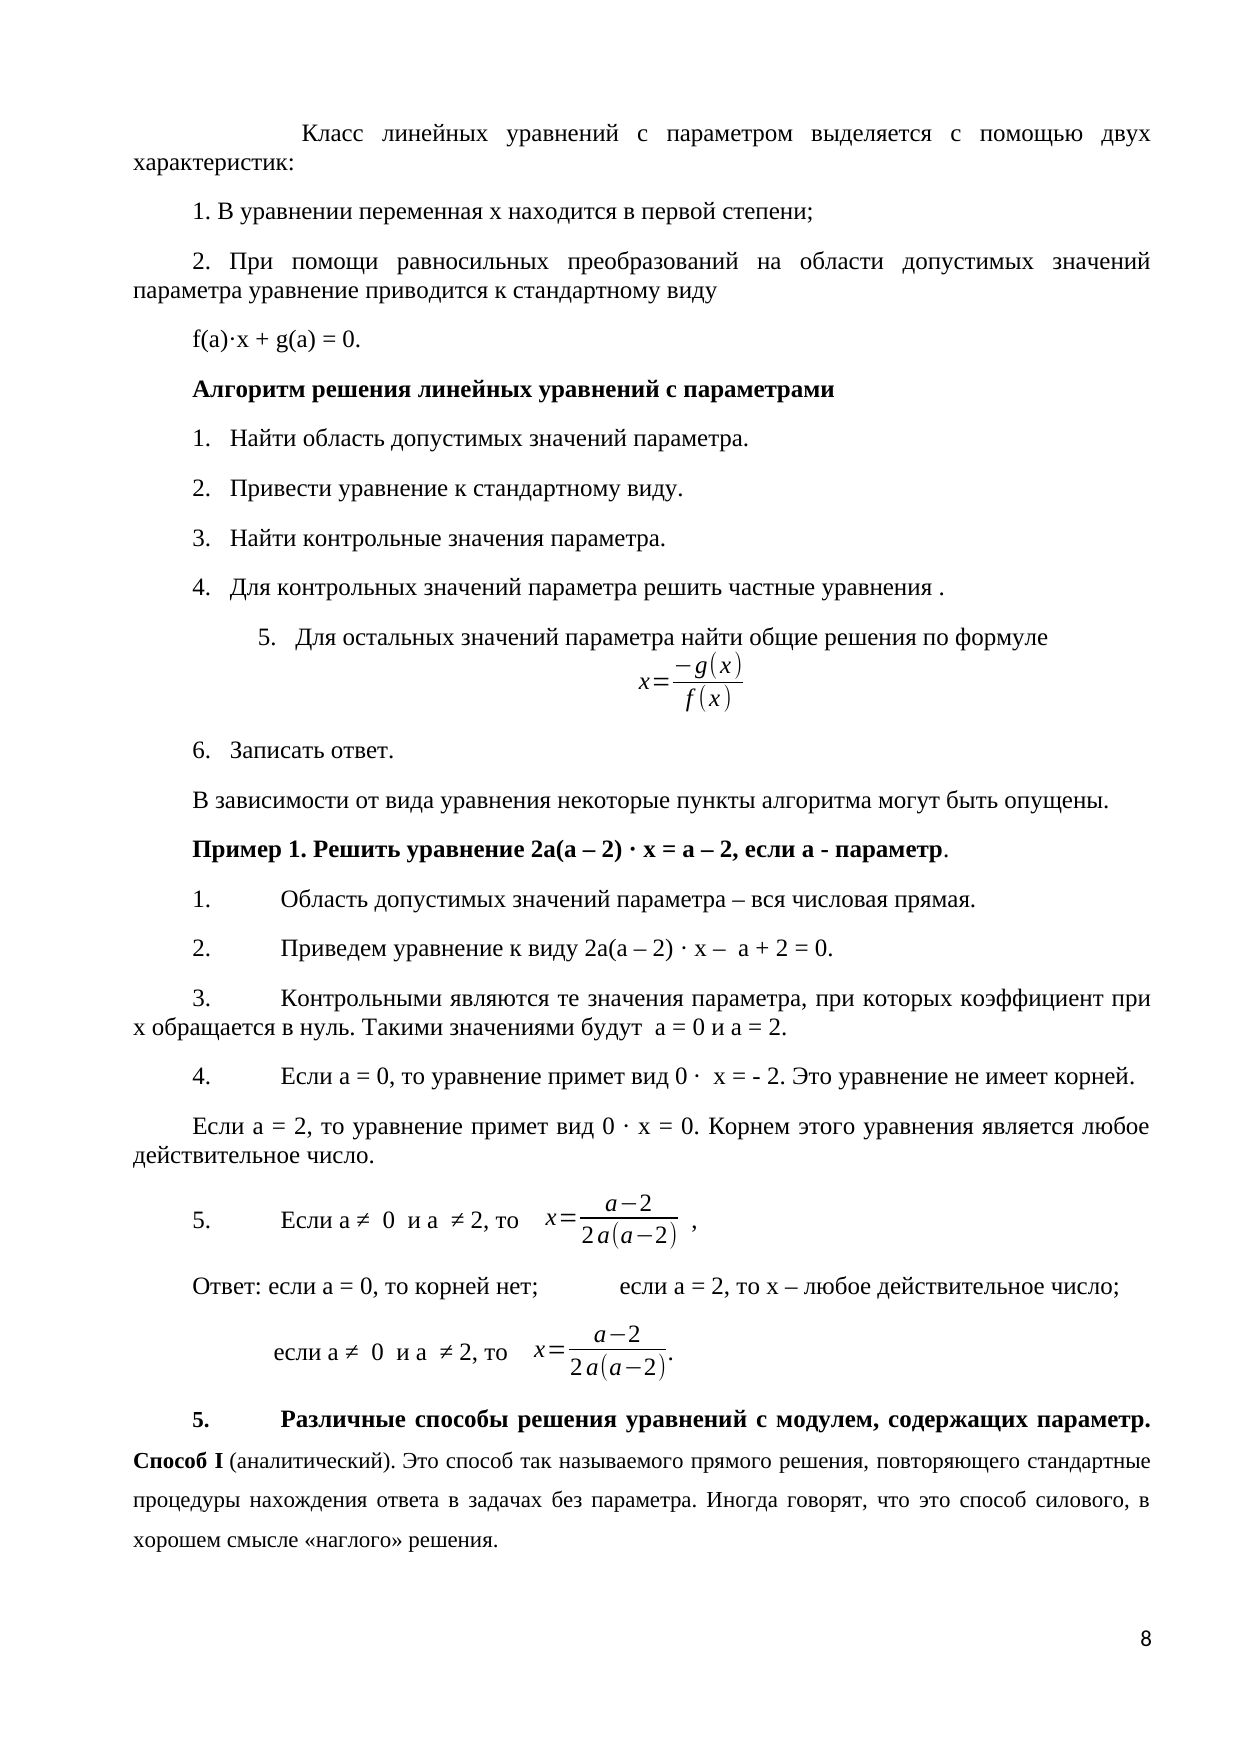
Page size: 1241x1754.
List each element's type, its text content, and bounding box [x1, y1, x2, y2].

text если а ≠ 0 и а ≠ 2, то . [133, 1321, 1152, 1382]
list Для контрольных значений параметра решить частные уравнения . [192, 572, 1152, 601]
list Найти контрольные значения параметра. [192, 523, 1152, 551]
list Если а ≠ 0 и а ≠ 2, то , [133, 1189, 1152, 1251]
text Класс линейных уравнений с параметром выделяется с помощью двух характеристик: [133, 118, 1152, 176]
list Область допустимых значений параметра – вся числовая прямая. [133, 884, 1152, 913]
text Если а = 2, то уравнение примет вид 0 · х = 0. Корнем этого уравнения является любое действительное число. [133, 1111, 1152, 1168]
text Ответ: если а = 0, то корней нет; если а = 2, то х – любое действительное число; [133, 1271, 1152, 1300]
list Для остальных значений параметра найти общие решения по формуле [192, 622, 1152, 714]
text 2. При помощи равносильных преобразований на области допустимых значений параметра уравнение приводится к стандартному виду [133, 246, 1152, 303]
list Если а = 0, то уравнение примет вид 0 · х = - 2. Это уравнение не имеет корней. [133, 1061, 1152, 1090]
list Найти область допустимых значений параметра. [192, 423, 1152, 452]
text 1. В уравнении переменная х находится в первой степени; [133, 196, 1152, 225]
list Привести уравнение к стандартному виду. [192, 473, 1152, 502]
list Записать ответ. [192, 735, 1152, 764]
text Пример 1. Решить уравнение 2а(а – 2) · х = а – 2, если а - параметр. [133, 834, 1152, 863]
text В зависимости от вида уравнения некоторые пункты алгоритма могут быть опущены. [133, 785, 1152, 813]
list Приведем уравнение к виду 2а(а – 2) · х – а + 2 = 0. [133, 933, 1152, 962]
list Контрольными являются те значения параметра, при которых коэффициент при х обращается в нуль. Такими значениями будут а = 0 и а = 2. [133, 983, 1152, 1041]
text f(a)·x + g(a) = 0. [133, 324, 1152, 353]
list Различные способы решения уравнений с модулем, содержащих параметр. Способ I (аналитический). Это способ так называемого прямого решения, повторяющего стандартные процедуры нахождения ответа в задачах без параметра. Иногда говорят, что это способ силового, в хорошем смысле «наглого» решения. [133, 1403, 1152, 1552]
text Алгоритм решения линейных уравнений с параметрами [133, 374, 1152, 403]
